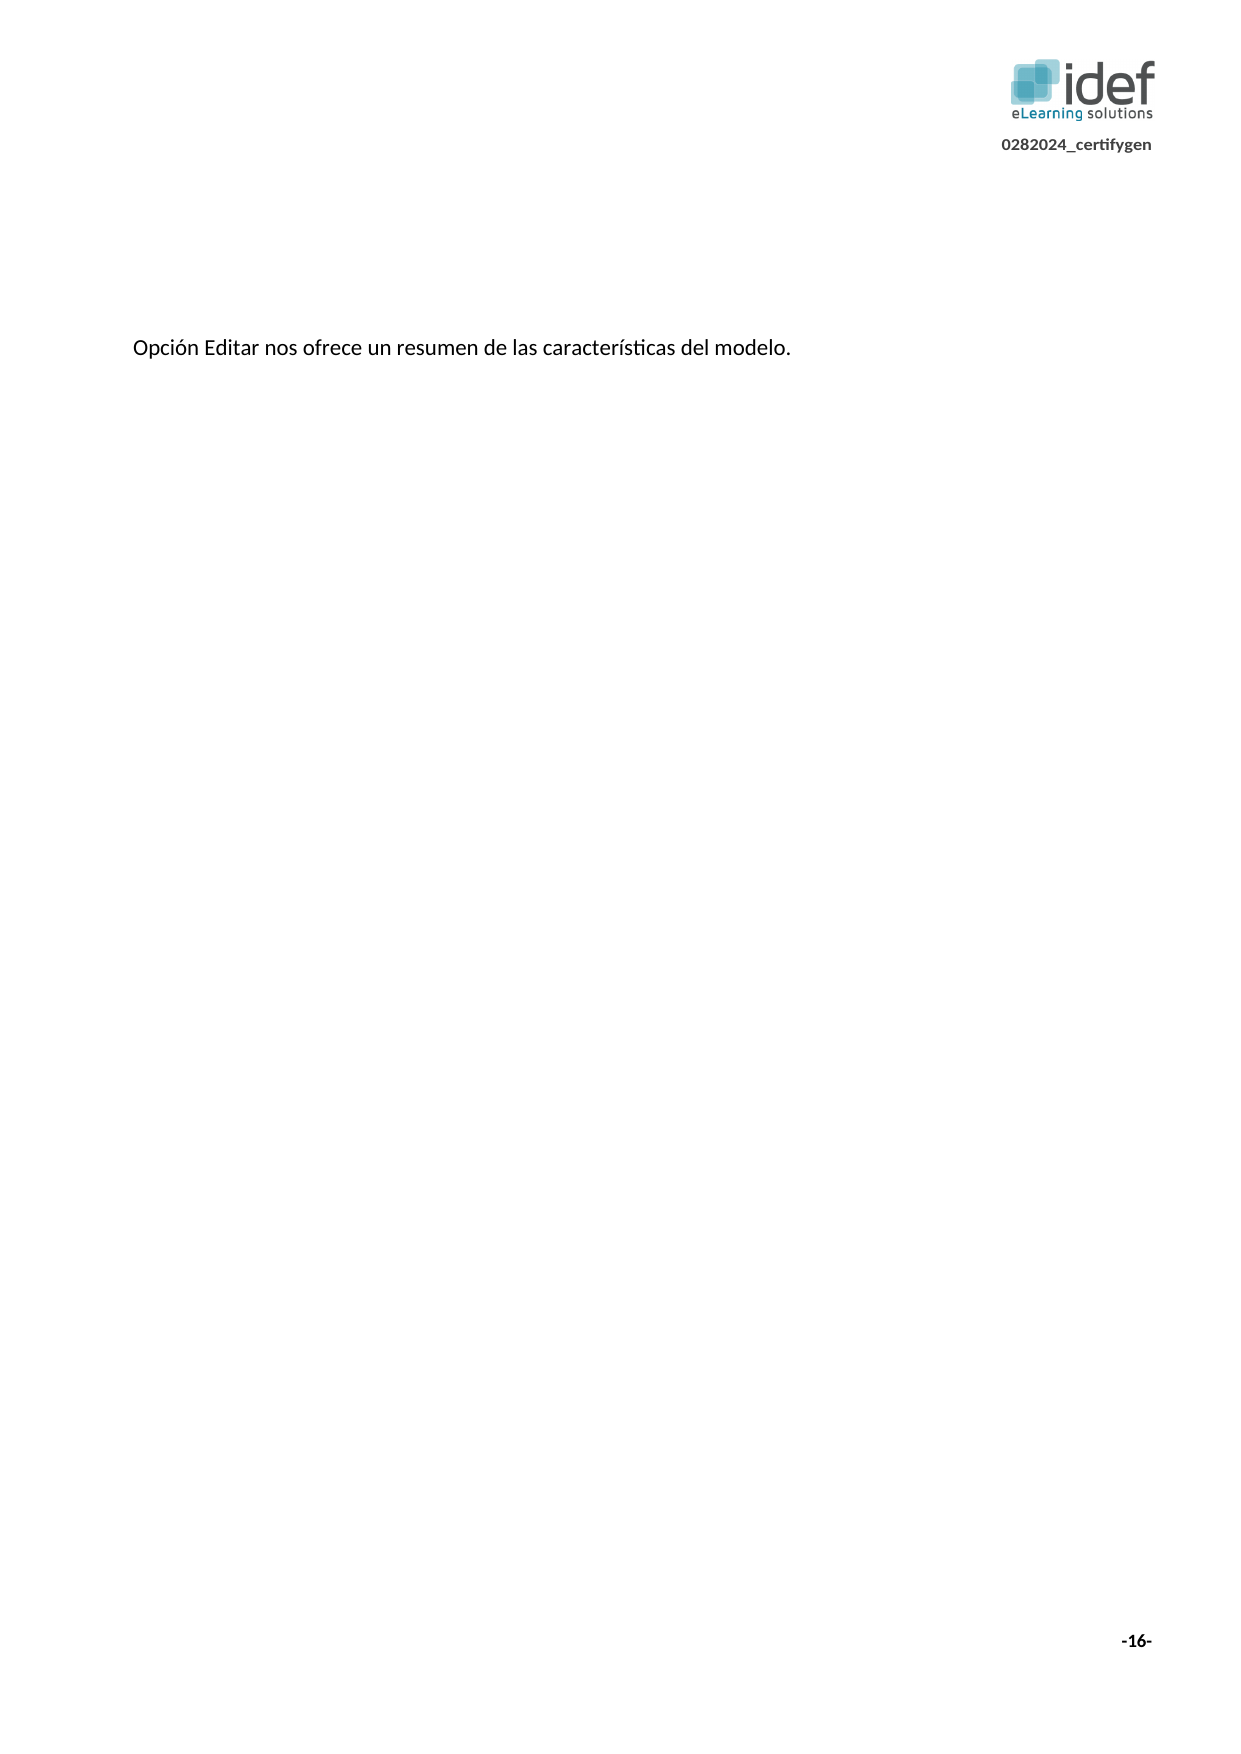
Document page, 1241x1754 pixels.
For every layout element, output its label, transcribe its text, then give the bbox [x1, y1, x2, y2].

text Opción Editar nos ofrece un resumen de las características del modelo. [133, 333, 1063, 361]
picture [1011, 59, 1155, 121]
